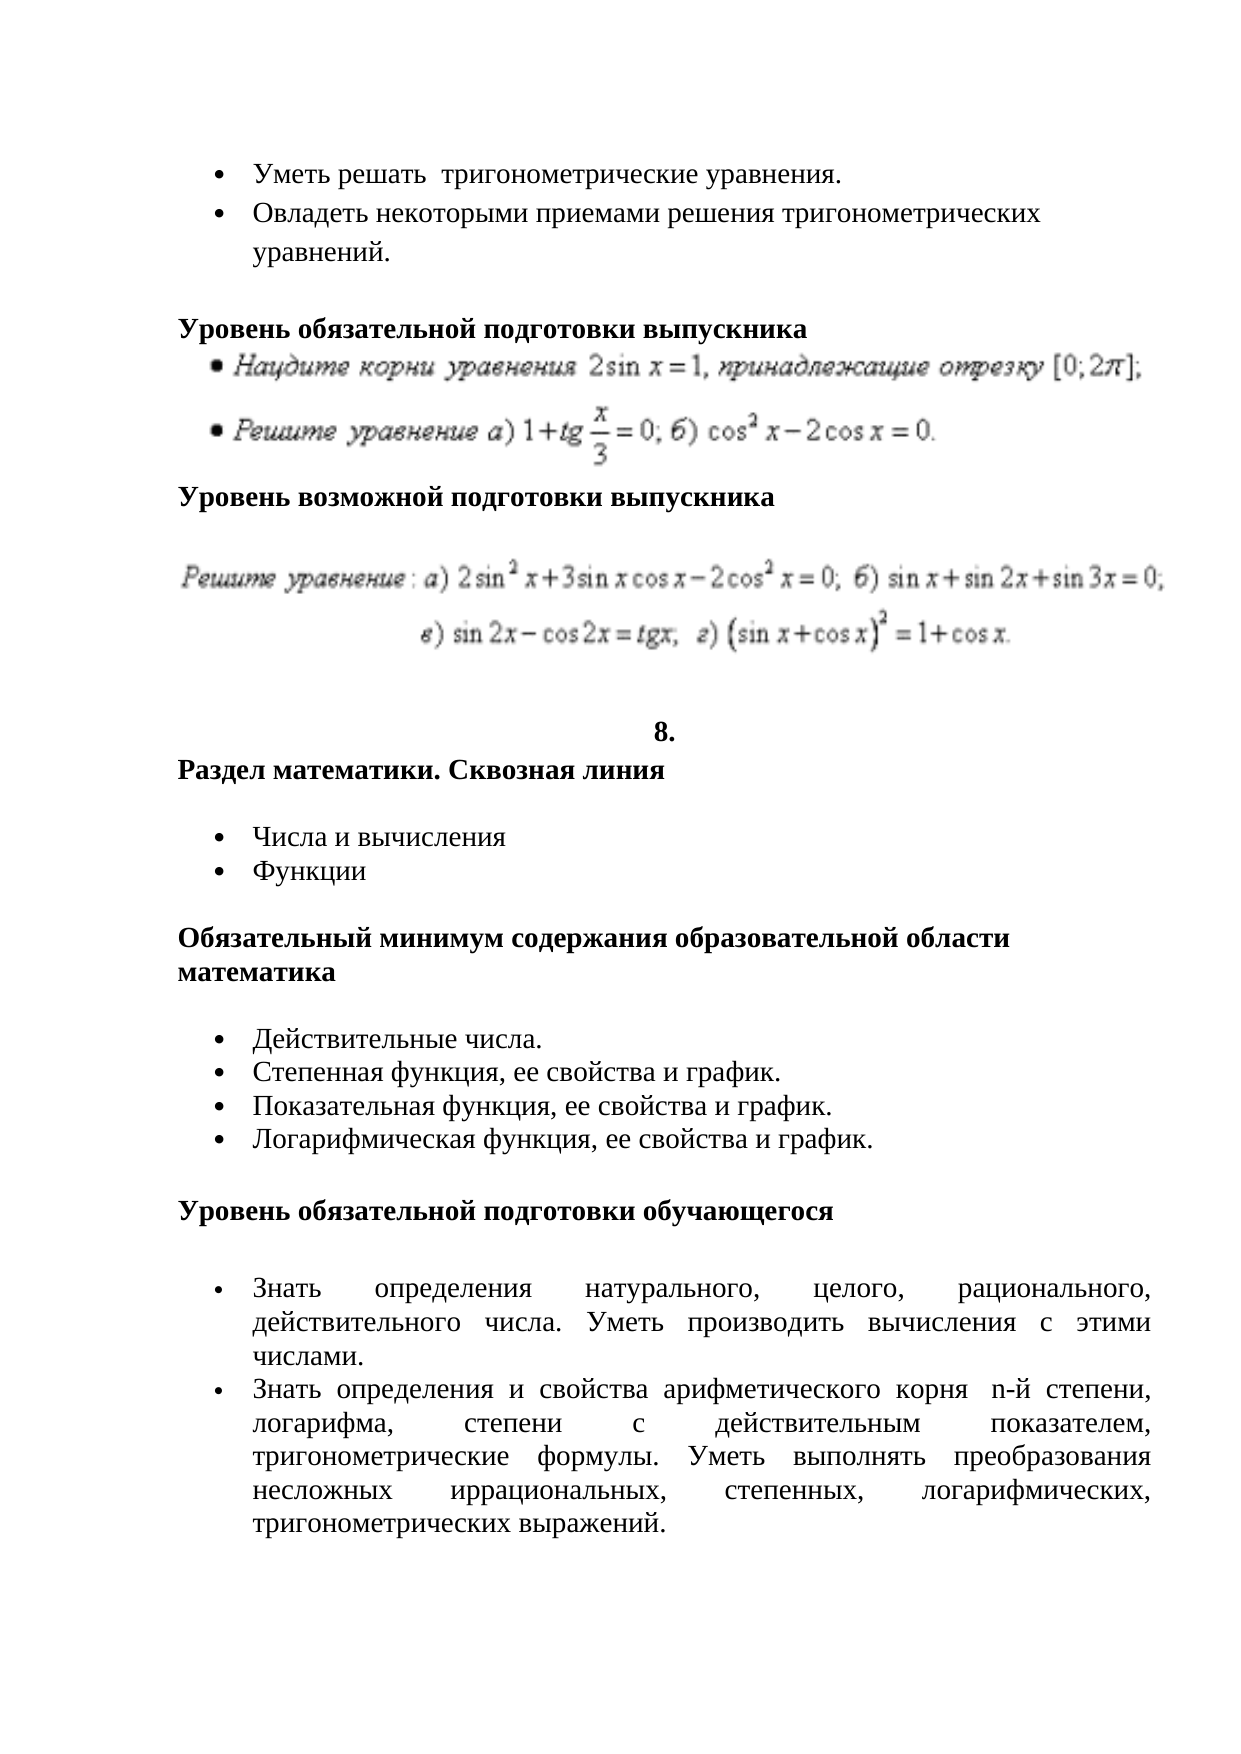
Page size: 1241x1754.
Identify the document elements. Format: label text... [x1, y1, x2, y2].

list Овладеть некоторыми приемами решения тригонометрических уравнений. [215, 195, 1152, 267]
list Логарифмическая функция, ее свойства и график. [215, 1121, 1152, 1155]
text Уровень обязательной подготовки выпускника [177, 311, 1152, 344]
list Показательная функция, ее свойства и график. [215, 1088, 1152, 1121]
text Раздел математики. Сквозная линия [177, 752, 1152, 786]
text 8. [177, 714, 1152, 747]
text Уровень обязательной подготовки обучающегося [177, 1193, 1152, 1227]
list Степенная функция, ее свойства и график. [215, 1054, 1152, 1088]
text Обязательный минимум содержания образовательной области математика [177, 920, 1152, 987]
picture [177, 555, 1165, 672]
list Уметь решать тригонометрические уравнения. [215, 157, 1152, 190]
list Функции [215, 853, 1152, 887]
text Уровень возможной подготовки выпускника [177, 479, 1152, 513]
list Числа и вычисления [215, 819, 1152, 853]
picture [206, 349, 1152, 469]
list Знать определения и свойства арифметического корня n-й степени, логарифма, степени с действительным показателем, тригонометрические формулы. Уметь выполнять преобразования несложных иррациональных, степенных, логарифмических, тригонометрических выражений. [215, 1371, 1152, 1539]
list Действительные числа. [215, 1021, 1152, 1054]
list Знать определения натурального, целого, рационального, действительного числа. Уметь производить вычисления с этими числами. [215, 1271, 1152, 1371]
